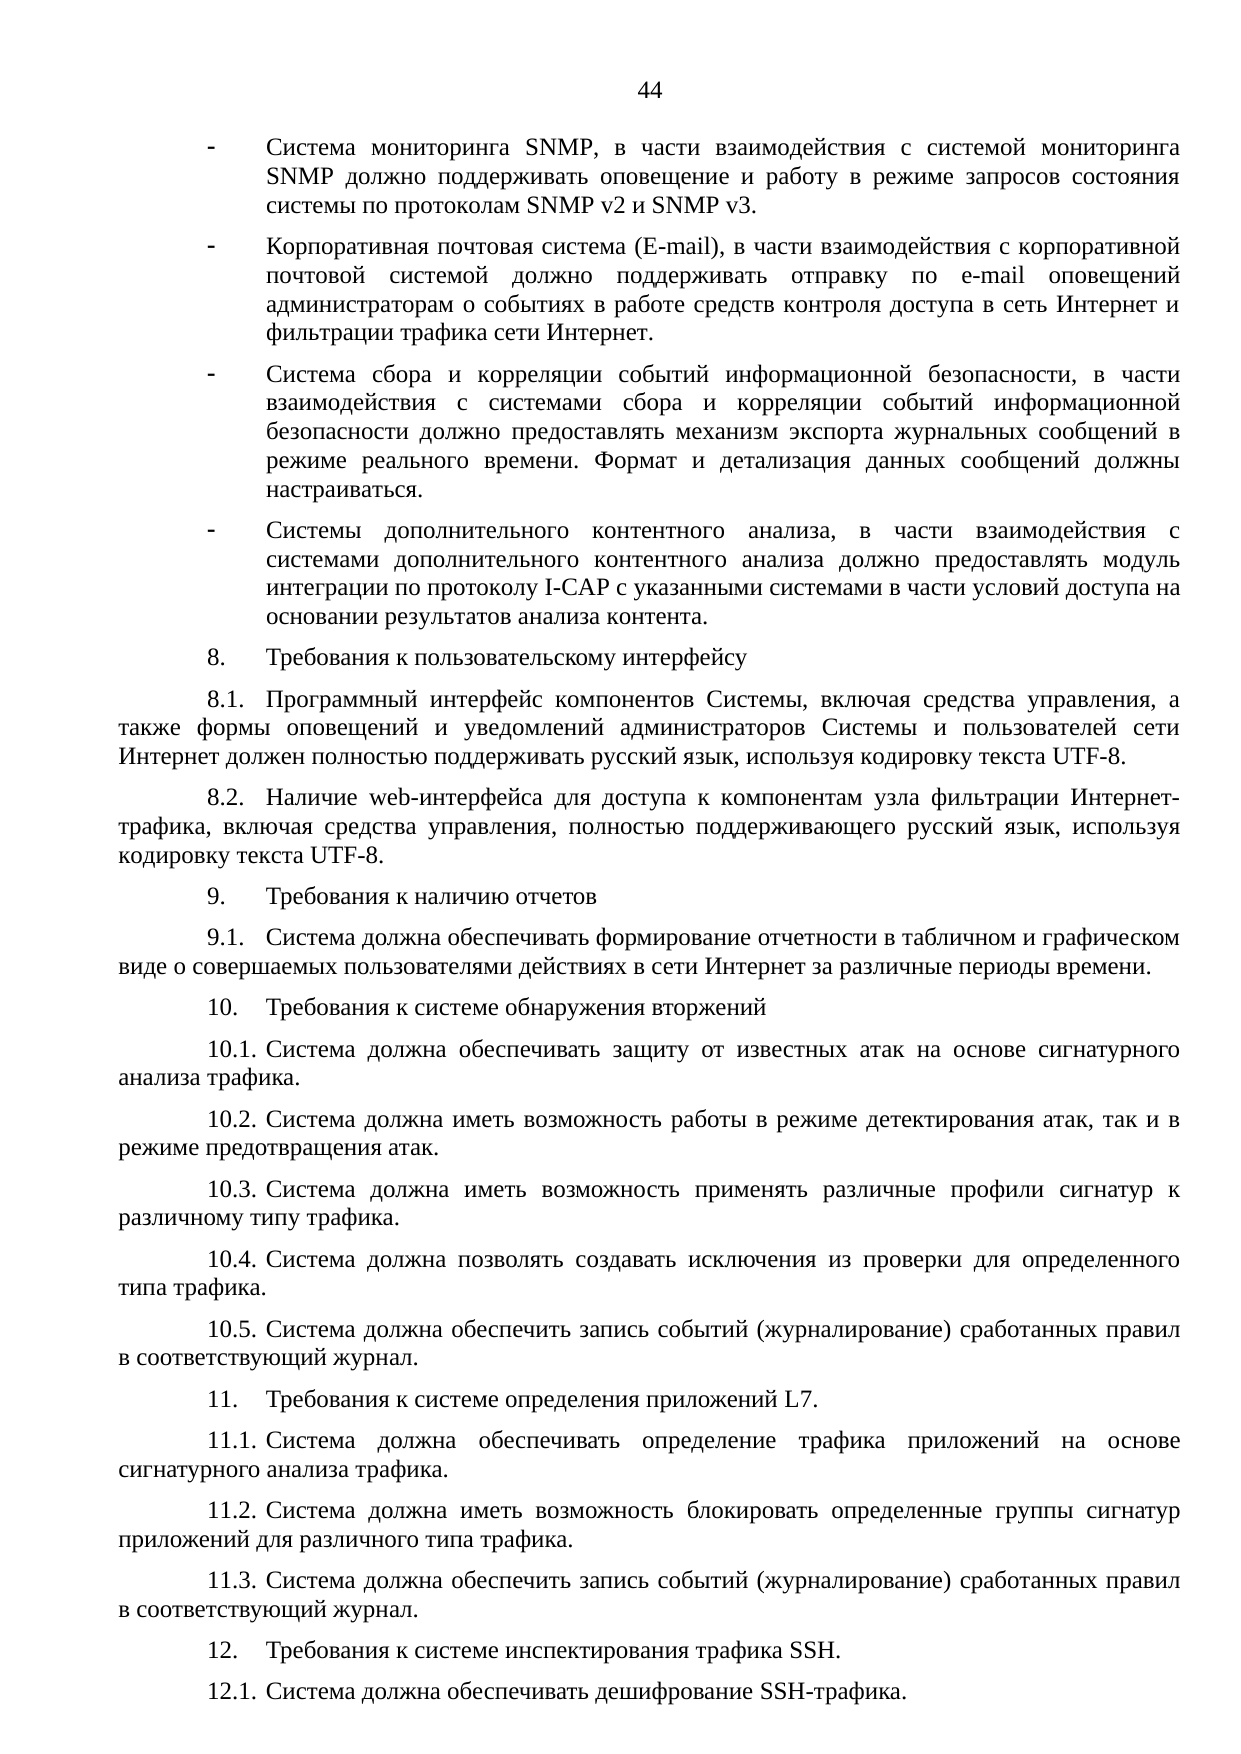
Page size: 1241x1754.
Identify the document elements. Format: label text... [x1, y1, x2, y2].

list Требования к наличию отчетов [118, 881, 1181, 910]
list Система должна обеспечивать защиту от известных атак на основе сигнатурного анализа трафика. [118, 1034, 1181, 1091]
list Система должна обеспечить запись событий (журналирование) сработанных правил в соответствующий журнал. [118, 1314, 1181, 1371]
list Система должна обеспечить запись событий (журналирование) сработанных правил в соответствующий журнал. [118, 1565, 1181, 1622]
list Наличие web-интерфейса для доступа к компонентам узла фильтрации Интернет-трафика, включая средства управления, полностью поддерживающего русский язык, используя кодировку текста UTF-8. [118, 782, 1181, 869]
list Корпоративная почтовая система (E-mail), в части взаимодействия с корпоративной почтовой системой должно поддерживать отправку по e-mail оповещений администраторам о событиях в работе средств контроля доступа в сеть Интернет и фильтрации трафика сети Интернет. [207, 231, 1181, 346]
list Система должна иметь возможность блокировать определенные группы сигнатур приложений для различного типа трафика. [118, 1495, 1181, 1552]
list Системы дополнительного контентного анализа, в части взаимодействия с системами дополнительного контентного анализа должно предоставлять модуль интеграции по протоколу I-CAP с указанными системами в части условий доступа на основании результатов анализа контента. [207, 515, 1181, 630]
list Система должна иметь возможность работы в режиме детектирования атак, так и в режиме предотвращения атак. [118, 1104, 1181, 1161]
list Система должна обеспечивать определение трафика приложений на основе сигнатурного анализа трафика. [118, 1425, 1181, 1482]
list Программный интерфейс компонентов Системы, включая средства управления, а также формы оповещений и уведомлений администраторов Системы и пользователей сети Интернет должен полностью поддерживать русский язык, используя кодировку текста UTF-8. [118, 684, 1181, 770]
list Требования к системе определения приложений L7. [118, 1384, 1181, 1412]
list Система должна позволять создавать исключения из проверки для определенного типа трафика. [118, 1244, 1181, 1301]
list Система сбора и корреляции событий информационной безопасности, в части взаимодействия с системами сбора и корреляции событий информационной безопасности должно предоставлять механизм экспорта журнальных сообщений в режиме реального времени. Формат и детализация данных сообщений должны настраиваться. [207, 359, 1181, 502]
list Требования к пользовательскому интерфейсу [118, 642, 1181, 671]
list Требования к системе инспектирования трафика SSH. [118, 1635, 1181, 1664]
list Требования к системе обнаружения вторжений [118, 992, 1181, 1021]
list Система должна иметь возможность применять различные профили сигнатур к различному типу трафика. [118, 1174, 1181, 1231]
list Система должна обеспечивать формирование отчетности в табличном и графическом виде о совершаемых пользователями действиях в сети Интернет за различные периоды времени. [118, 922, 1181, 980]
list Система должна обеспечивать дешифрование SSH-трафика. [118, 1676, 1181, 1705]
list Система мониторинга SNMP, в части взаимодействия с системой мониторинга SNMP должно поддерживать оповещение и работу в режиме запросов состояния системы по протоколам SNMP v2 и SNMP v3. [207, 132, 1181, 219]
